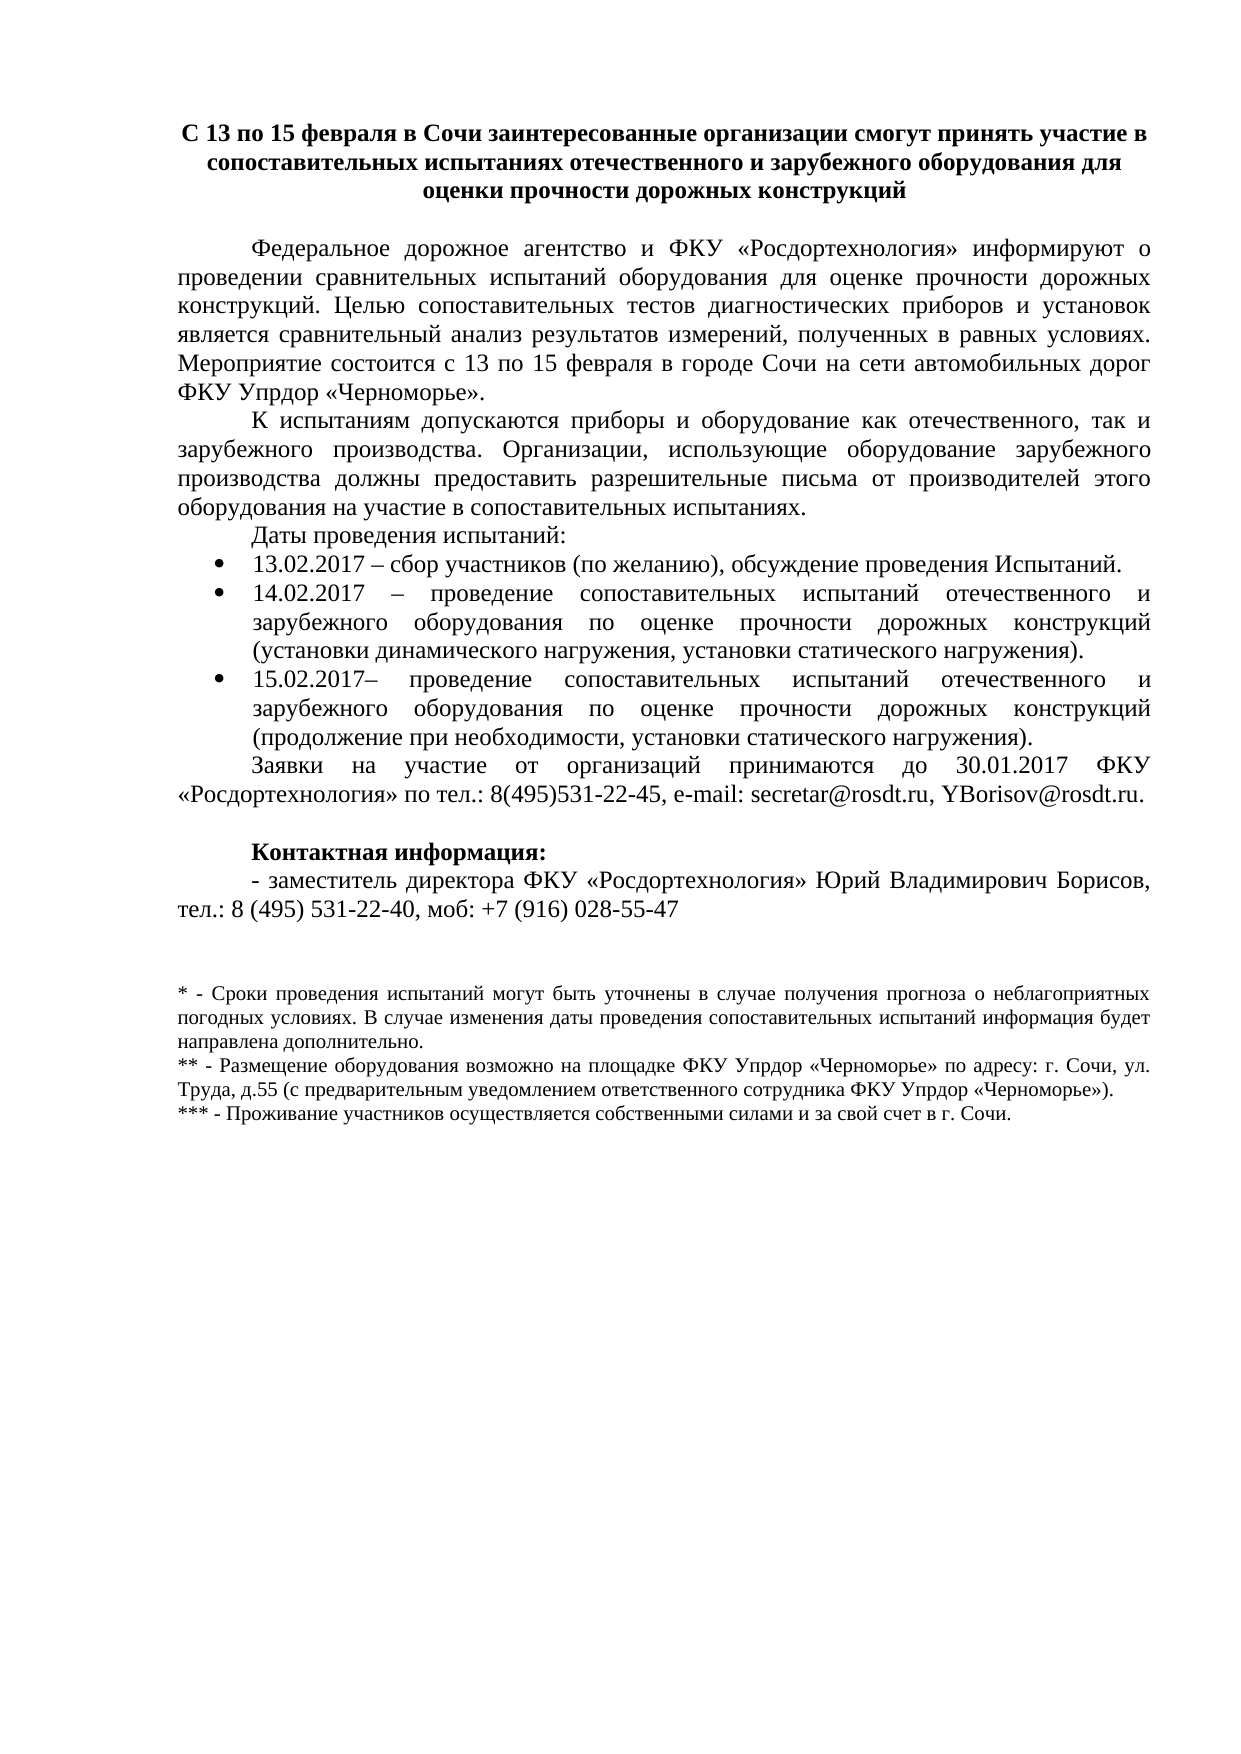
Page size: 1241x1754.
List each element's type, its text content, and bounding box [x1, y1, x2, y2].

list 14.02.2017 – проведение сопоставительных испытаний отечественного и зарубежного оборудования по оценке прочности дорожных конструкций (установки динамического нагружения, установки статического нагружения). [215, 578, 1152, 664]
list 13.02.2017 – сбор участников (по желанию), обсуждение проведения Испытаний. [215, 549, 1152, 578]
text К испытаниям допускаются приборы и оборудование как отечественного, так и зарубежного производства. Организации, использующие оборудование зарубежного производства должны предоставить разрешительные письма от производителей этого оборудования на участие в сопоставительных испытаниях. [177, 406, 1152, 521]
list 15.02.2017– проведение сопоставительных испытаний отечественного и зарубежного оборудования по оценке прочности дорожных конструкций (продолжение при необходимости, установки статического нагружения). [215, 664, 1152, 751]
text *** - Проживание участников осуществляется собственными силами и за свой счет в г. Сочи. [177, 1101, 1152, 1125]
text - заместитель директора ФКУ «Росдортехнология» Юрий Владимирович Борисов, тел.: 8 (495) 531-22-40, моб: +7 (916) 028-55-47 [177, 866, 1152, 923]
text Федеральное дорожное агентство и ФКУ «Росдортехнология» информируют о проведении сравнительных испытаний оборудования для оценке прочности дорожных конструкций. Целью сопоставительных тестов диагностических приборов и установок является сравнительный анализ результатов измерений, полученных в равных условиях. Мероприятие состоится с 13 по 15 февраля в городе Сочи на сети автомобильных дорог ФКУ Упрдор «Черноморье». [177, 233, 1152, 406]
text Даты проведения испытаний: [177, 521, 1152, 549]
text ** - Размещение оборудования возможно на площадке ФКУ Упрдор «Черноморье» по адресу: г. Сочи, ул. Труда, д.55 (с предварительным уведомлением ответственного сотрудника ФКУ Упрдор «Черноморье»). [177, 1053, 1152, 1101]
text Контактная информация: [177, 837, 1152, 866]
text С 13 по 15 февраля в Сочи заинтересованные организации смогут принять участие в сопоставительных испытаниях отечественного и зарубежного оборудования для оценки прочности дорожных конструкций [177, 118, 1152, 204]
text Заявки на участие от организаций принимаются до 30.01.2017 ФКУ «Росдортехнология» по тел.: 8(495)531-22-45, e-mail: secretar@rosdt.ru, YBorisov@rosdt.ru. [177, 751, 1152, 808]
text * - Сроки проведения испытаний могут быть уточнены в случае получения прогноза о неблагоприятных погодных условиях. В случае изменения даты проведения сопоставительных испытаний информация будет направлена дополнительно. [177, 981, 1152, 1053]
